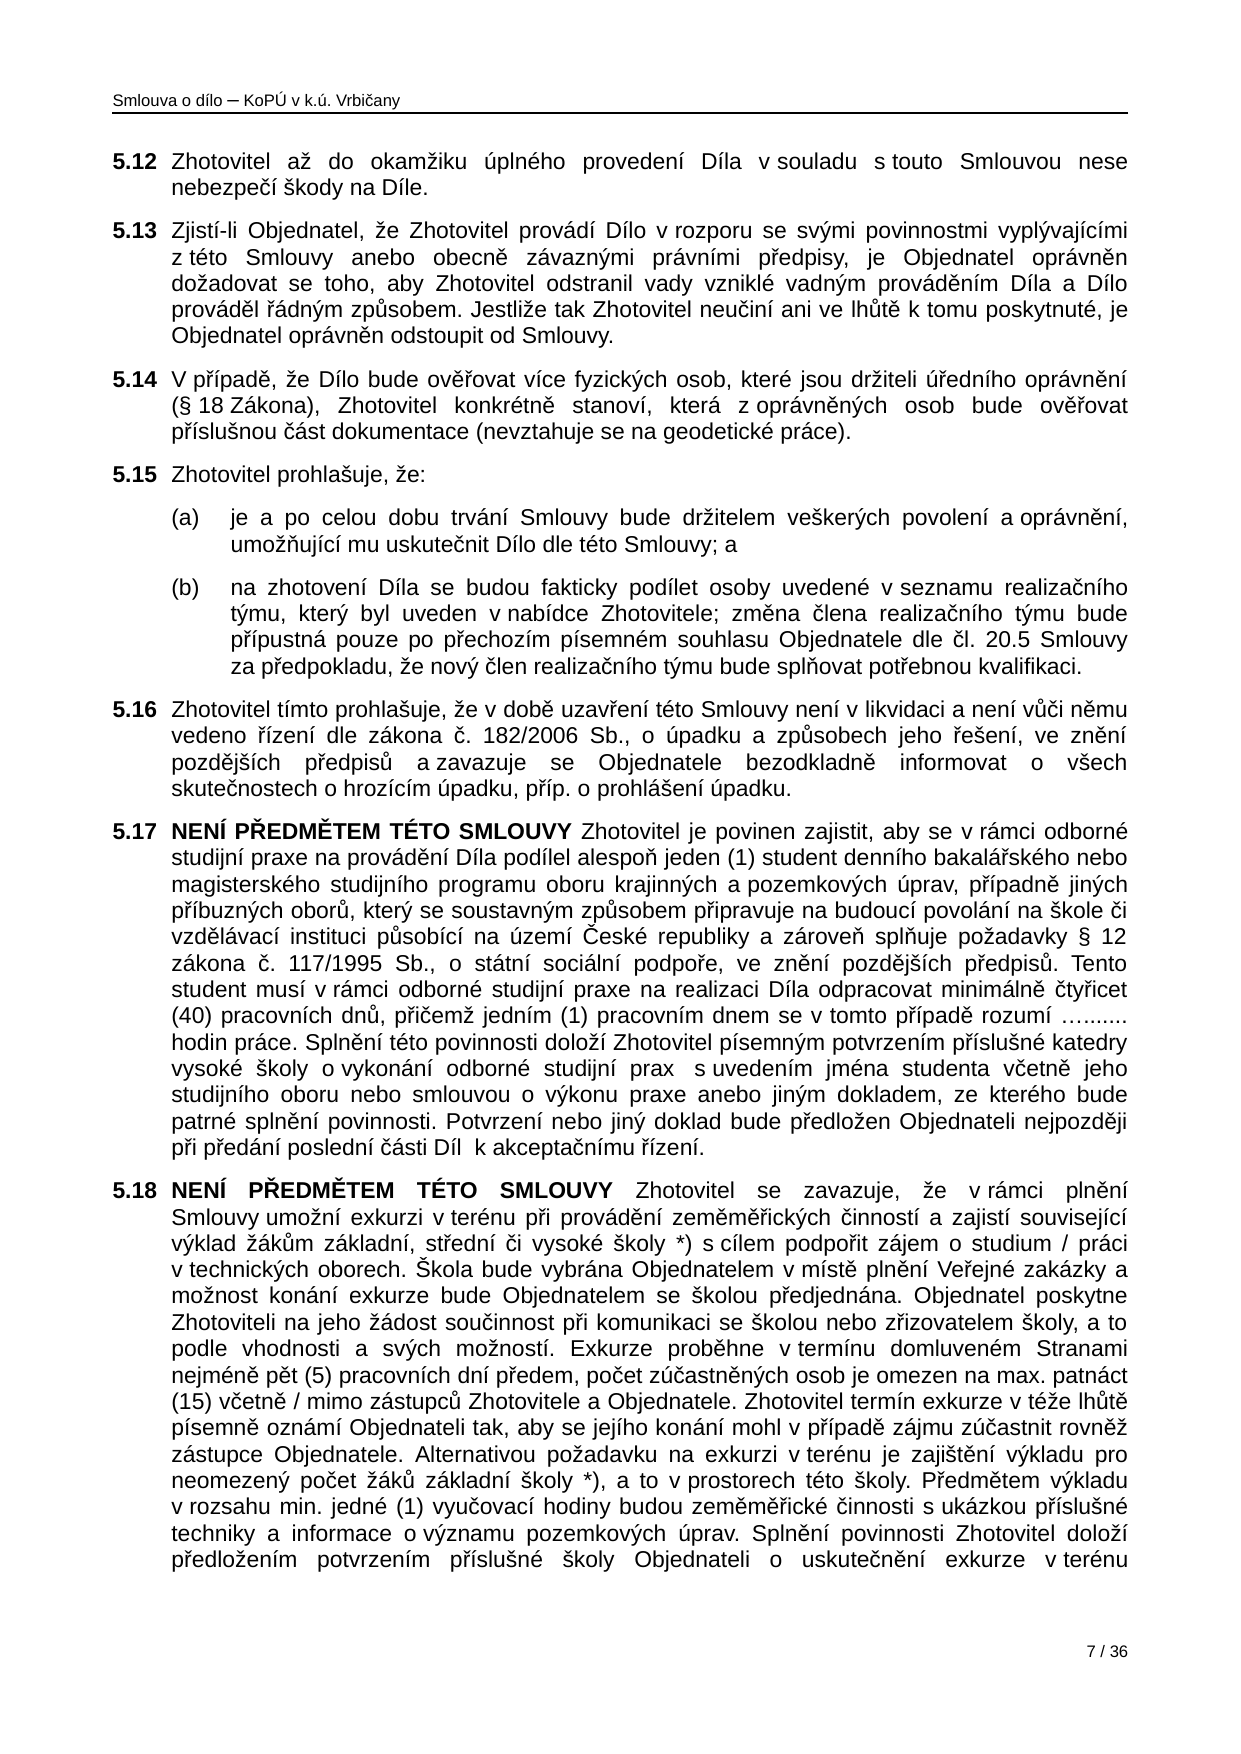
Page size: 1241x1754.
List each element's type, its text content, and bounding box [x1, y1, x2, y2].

list je a po celou dobu trvání Smlouvy bude držitelem veškerých povolení a oprávnění, umožňující mu uskutečnit Dílo dle této Smlouvy; a [171, 504, 1128, 557]
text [112, 1177, 1128, 1572]
text Zhotovitel prohlašuje, že: [112, 461, 1128, 488]
text Zjistí-li Objednatel, že Zhotovitel provádí Dílo v rozporu se svými povinnostmi vyplývajícími z této Smlouvy anebo obecně závaznými právními předpisy, je Objednatel oprávněn dožadovat se toho, aby Zhotovitel odstranil vady vzniklé vadným prováděním Díla a Dílo prováděl řádným způsobem. Jestliže tak Zhotovitel neučiní ani ve lhůtě k tomu poskytnuté, je Objednatel oprávněn odstoupit od Smlouvy. [112, 217, 1128, 349]
text NENÍ PŘEDMĚTEM TÉTO SMLOUVY Zhotovitel je povinen zajistit, aby se v rámci odborné studijní praxe na provádění Díla podílel alespoň jeden (1) student denního bakalářského nebo magisterského studijního programu oboru krajinných a pozemkových úprav, případně jiných příbuzných oborů, který se soustavným způsobem připravuje na budoucí povolání na škole či vzdělávací instituci působící na území České republiky a zároveň splňuje požadavky § 12 zákona č. 117/1995 Sb., o státní sociální podpoře, ve znění pozdějších předpisů. Tento student musí v rámci odborné studijní praxe na realizaci Díla odpracovat minimálně čtyřicet (40) pracovních dnů, přičemž jedním (1) pracovním dnem se v tomto případě rozumí …....... hodin práce. Splnění této povinnosti doloží Zhotovitel písemným potvrzením příslušné katedry vysoké školy o vykonání odborné studijní prax s uvedením jména studenta včetně jeho studijního oboru nebo smlouvou o výkonu praxe anebo jiným dokladem, ze kterého bude patrné splnění povinnosti. Potvrzení nebo jiný doklad bude předložen Objednateli nejpozději při předání poslední části Díl k akceptačnímu řízení. [112, 818, 1128, 1160]
list na zhotovení Díla se budou fakticky podílet osoby uvedené v seznamu realizačního týmu, který byl uveden v nabídce Zhotovitele; změna člena realizačního týmu bude přípustná pouze po přechozím písemném souhlasu Objednatele dle čl. 20.5 Smlouvy za předpokladu, že nový člen realizačního týmu bude splňovat potřebnou kvalifikaci. [171, 574, 1128, 679]
text Zhotovitel až do okamžiku úplného provedení Díla v souladu s touto Smlouvou nese nebezpečí škody na Díle. [112, 148, 1128, 200]
text V případě, že Dílo bude ověřovat více fyzických osob, které jsou držiteli úředního oprávnění (§ 18 Zákona), Zhotovitel konkrétně stanoví, která z oprávněných osob bude ověřovat příslušnou část dokumentace (nevztahuje se na geodetické práce). [112, 366, 1128, 444]
text Zhotovitel tímto prohlašuje, že v době uzavření této Smlouvy není v likvidaci a není vůči němu vedeno řízení dle zákona č. 182/2006 Sb., o úpadku a způsobech jeho řešení, ve znění pozdějších předpisů a zavazuje se Objednatele bezodkladně informovat o všech skutečnostech o hrozícím úpadku, příp. o prohlášení úpadku. [112, 696, 1128, 801]
